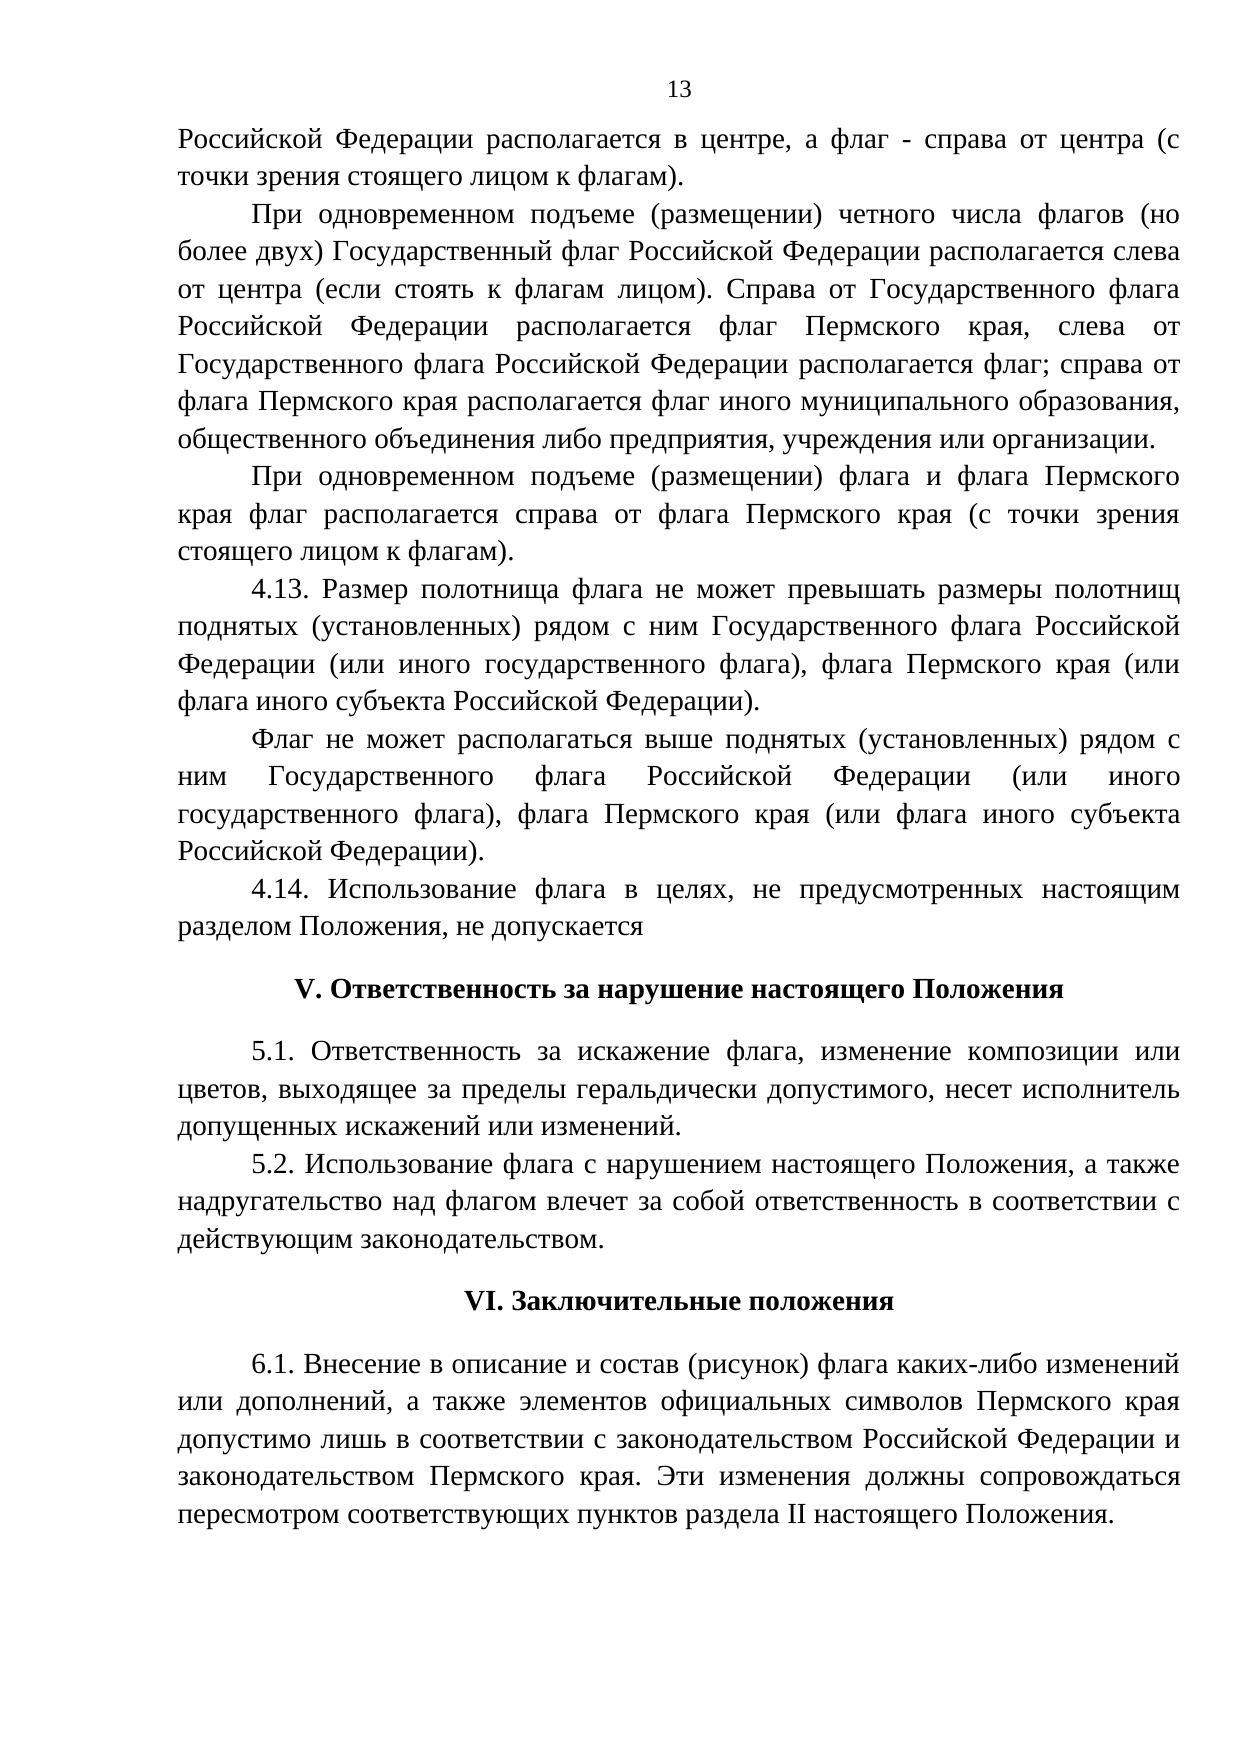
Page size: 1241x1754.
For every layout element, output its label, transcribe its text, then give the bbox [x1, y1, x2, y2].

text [177, 118, 1181, 193]
text 5.1. Ответственность за искажение флага, изменение композиции или цветов, выходящее за пределы геральдически допустимого, несет исполнитель допущенных искажений или изменений. [177, 1031, 1181, 1143]
text V. Ответственность за нарушение настоящего Положения [177, 968, 1181, 1006]
text 4.14. Использование флага в целях, не предусмотренных настоящим разделом Положения, не допускается [177, 868, 1181, 943]
text 5.2. Использование флага с нарушением настоящего Положения, а также надругательство над флагом влечет за собой ответственность в соответствии с действующим законодательством. [177, 1143, 1181, 1256]
text При одновременном подъеме (размещении) флага и флага Пермского края флаг располагается справа от флага Пермского края (с точки зрения стоящего лицом к флагам). [177, 456, 1181, 568]
text 6.1. Внесение в описание и состав (рисунок) флага каких-либо изменений или дополнений, а также элементов официальных символов Пермского края допустимо лишь в соответствии с законодательством Российской Федерации и законодательством Пермского края. Эти изменения должны сопровождаться пересмотром соответствующих пунктов раздела II настоящего Положения. [177, 1343, 1181, 1531]
text При одновременном подъеме (размещении) четного числа флагов (но более двух) Государственный флаг Российской Федерации располагается слева от центра (если стоять к флагам лицом). Справа от Государственного флага Российской Федерации располагается флаг Пермского края, слева от Государственного флага Российской Федерации располагается флаг; справа от флага Пермского края располагается флаг иного муниципального образования, общественного объединения либо предприятия, учреждения или организации. [177, 193, 1181, 456]
text VI. Заключительные положения [177, 1281, 1181, 1318]
text Флаг не может располагаться выше поднятых (установленных) рядом с ним Государственного флага Российской Федерации (или иного государственного флага), флага Пермского края (или флага иного субъекта Российской Федерации). [177, 718, 1181, 868]
text 4.13. Размер полотнища флага не может превышать размеры полотнищ поднятых (установленных) рядом с ним Государственного флага Российской Федерации (или иного государственного флага), флага Пермского края (или флага иного субъекта Российской Федерации). [177, 568, 1181, 718]
